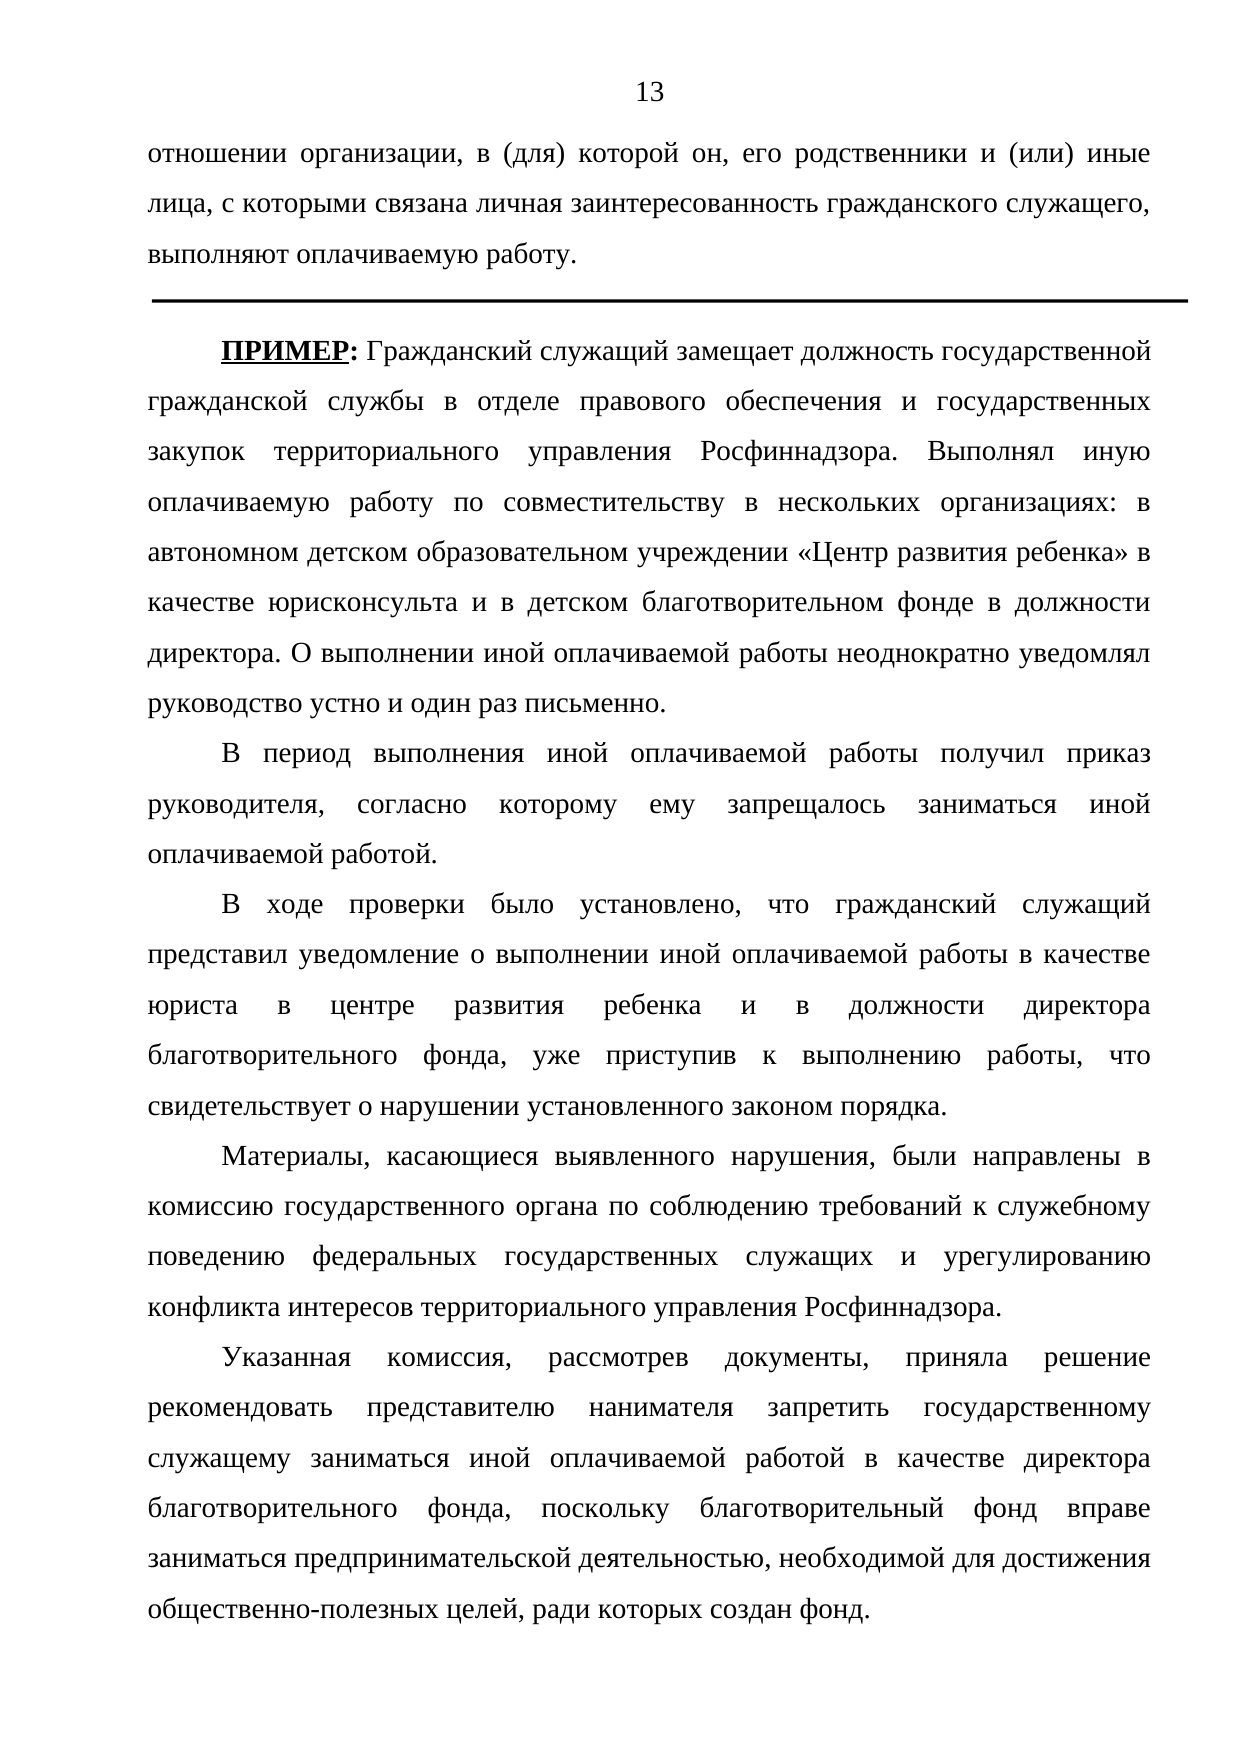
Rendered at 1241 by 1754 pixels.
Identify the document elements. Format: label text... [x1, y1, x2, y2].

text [147, 135, 1152, 269]
list ПРИМЕР: Гражданский служащий замещает должность государственной гражданской службы в отделе правового обеспечения и государственных закупок территориального управления Росфиннадзора. Выполнял иную оплачиваемую работу по совместительству в нескольких организациях: в автономном детском образовательном учреждении «Центр развития ребенка» в качестве юрисконсульта и в детском благотворительном фонде в должности директора. О выполнении иной оплачиваемой работы неоднократно уведомлял руководство устно и один раз письменно. [147, 333, 1152, 719]
text В период выполнения иной оплачиваемой работы получил приказ руководителя, согласно которому ему запрещалось заниматься иной оплачиваемой работой. [147, 735, 1152, 869]
text В ходе проверки было установлено, что гражданский служащий представил уведомление о выполнении иной оплачиваемой работы в качестве юриста в центре развития ребенка и в должности директора благотворительного фонда, уже приступив к выполнению работы, что свидетельствует о нарушении установленного законом порядка. [147, 886, 1152, 1121]
text Указанная комиссия, рассмотрев документы, приняла решение рекомендовать представителю нанимателя запретить государственному служащему заниматься иной оплачиваемой работой в качестве директора благотворительного фонда, поскольку благотворительный фонд вправе заниматься предпринимательской деятельностью, необходимой для достижения общественно-полезных целей, ради которых создан фонд. [147, 1339, 1152, 1624]
text Материалы, касающиеся выявленного нарушения, были направлены в комиссию государственного органа по соблюдению требований к служебному поведению федеральных государственных служащих и урегулированию конфликта интересов территориального управления Росфиннадзора. [147, 1138, 1152, 1322]
